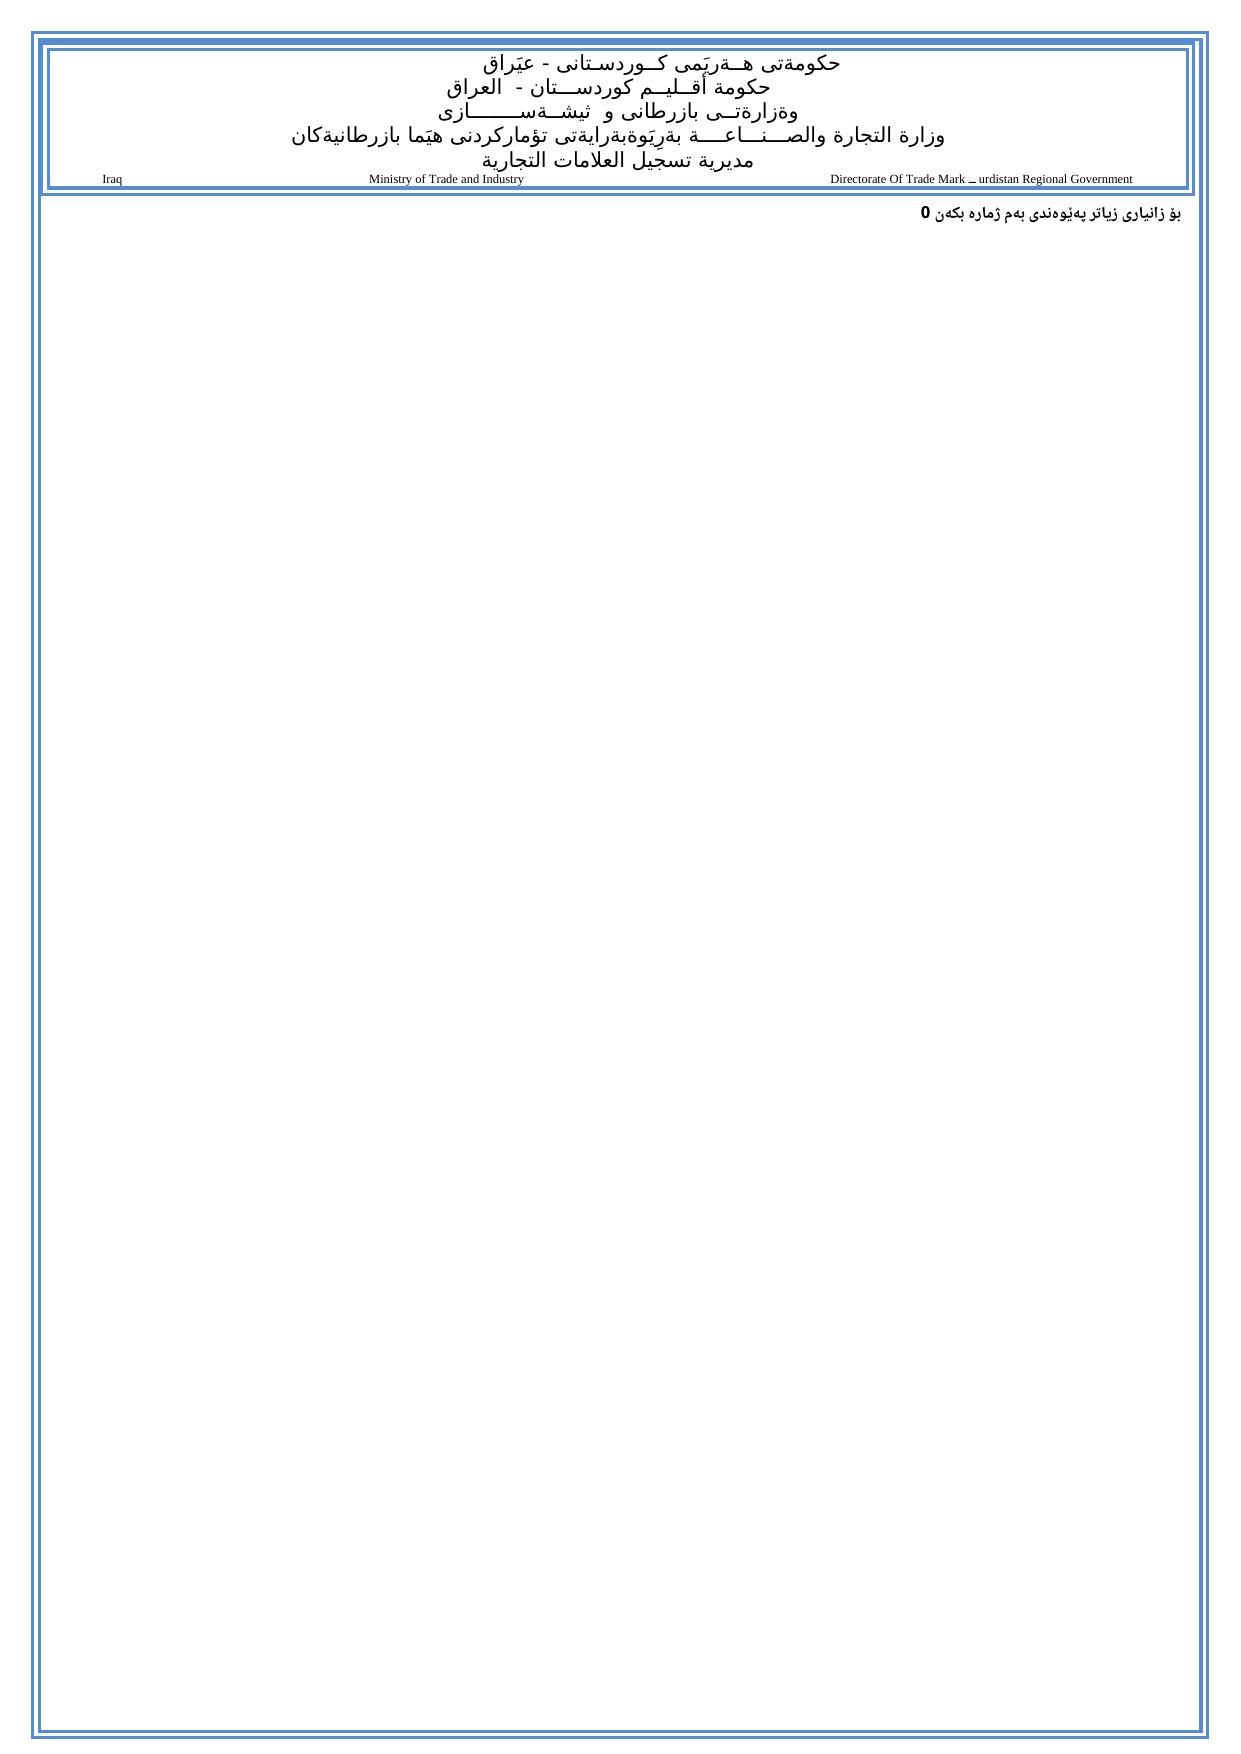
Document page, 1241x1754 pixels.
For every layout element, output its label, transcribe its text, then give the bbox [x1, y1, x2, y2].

text بۆ زانیاری زیاتر پەێوەندی بەم ژمارە بکەن 0 [56, 201, 1181, 229]
